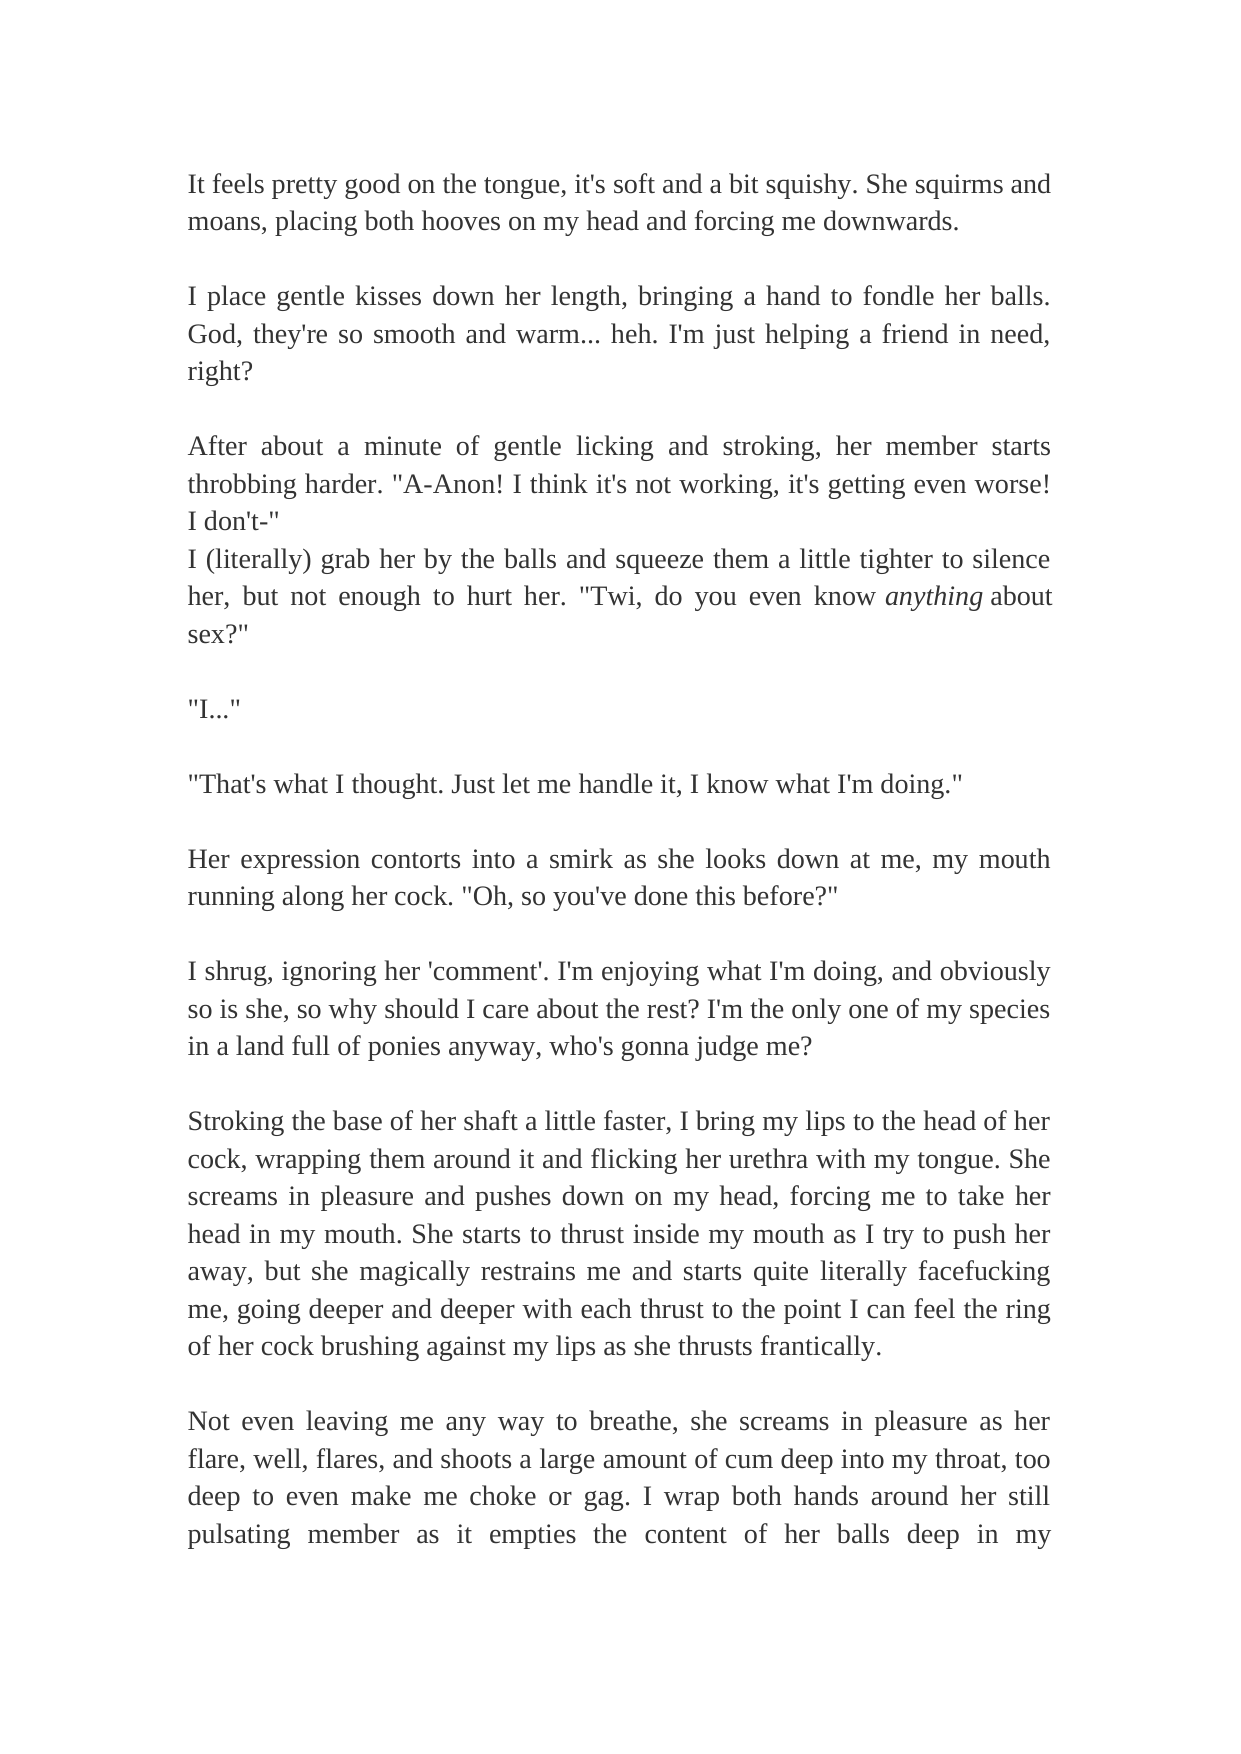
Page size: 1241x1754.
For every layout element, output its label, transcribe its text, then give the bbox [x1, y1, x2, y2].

text Her expression contorts into a smirk as she looks down at me, my mouth running along her cock. "Oh, so you've done this before?" [187, 839, 1053, 914]
text Stroking the base of her shaft a little faster, I bring my lips to the head of her cock, wrapping them around it and flicking her urethra with my tongue. She screams in pleasure and pushes down on my head, forcing me to take her head in my mouth. She starts to thrust inside my mouth as I try to push her away, but she magically restrains me and starts quite literally facefucking me, going deeper and deeper with each thrust to the point I can feel the ring of her cock brushing against my lips as she thrusts frantically. [187, 1102, 1053, 1364]
text "That's what I thought. Just let me handle it, I know what I'm doing." [187, 764, 1053, 802]
text I (literally) grab her by the balls and squeeze them a little tighter to silence her, but not enough to hurt her. "Twi, do you even know anything about sex?" [187, 539, 1053, 652]
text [187, 1402, 1053, 1552]
text After about a minute of gentle licking and stroking, her member starts throbbing harder. "A-Anon! I think it's not working, it's getting even worse! I don't-" [187, 427, 1053, 539]
text "I..." [187, 689, 1053, 727]
text I place gentle kisses down her length, bringing a hand to fondle her balls. God, they're so smooth and warm... heh. I'm just helping a friend in need, right? [187, 277, 1053, 389]
text I shrug, ignoring her 'comment'. I'm enjoying what I'm doing, and obviously so is she, so why should I care about the rest? I'm the only one of my species in a land full of ponies anyway, who's gonna judge me? [187, 952, 1053, 1064]
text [187, 164, 1053, 239]
